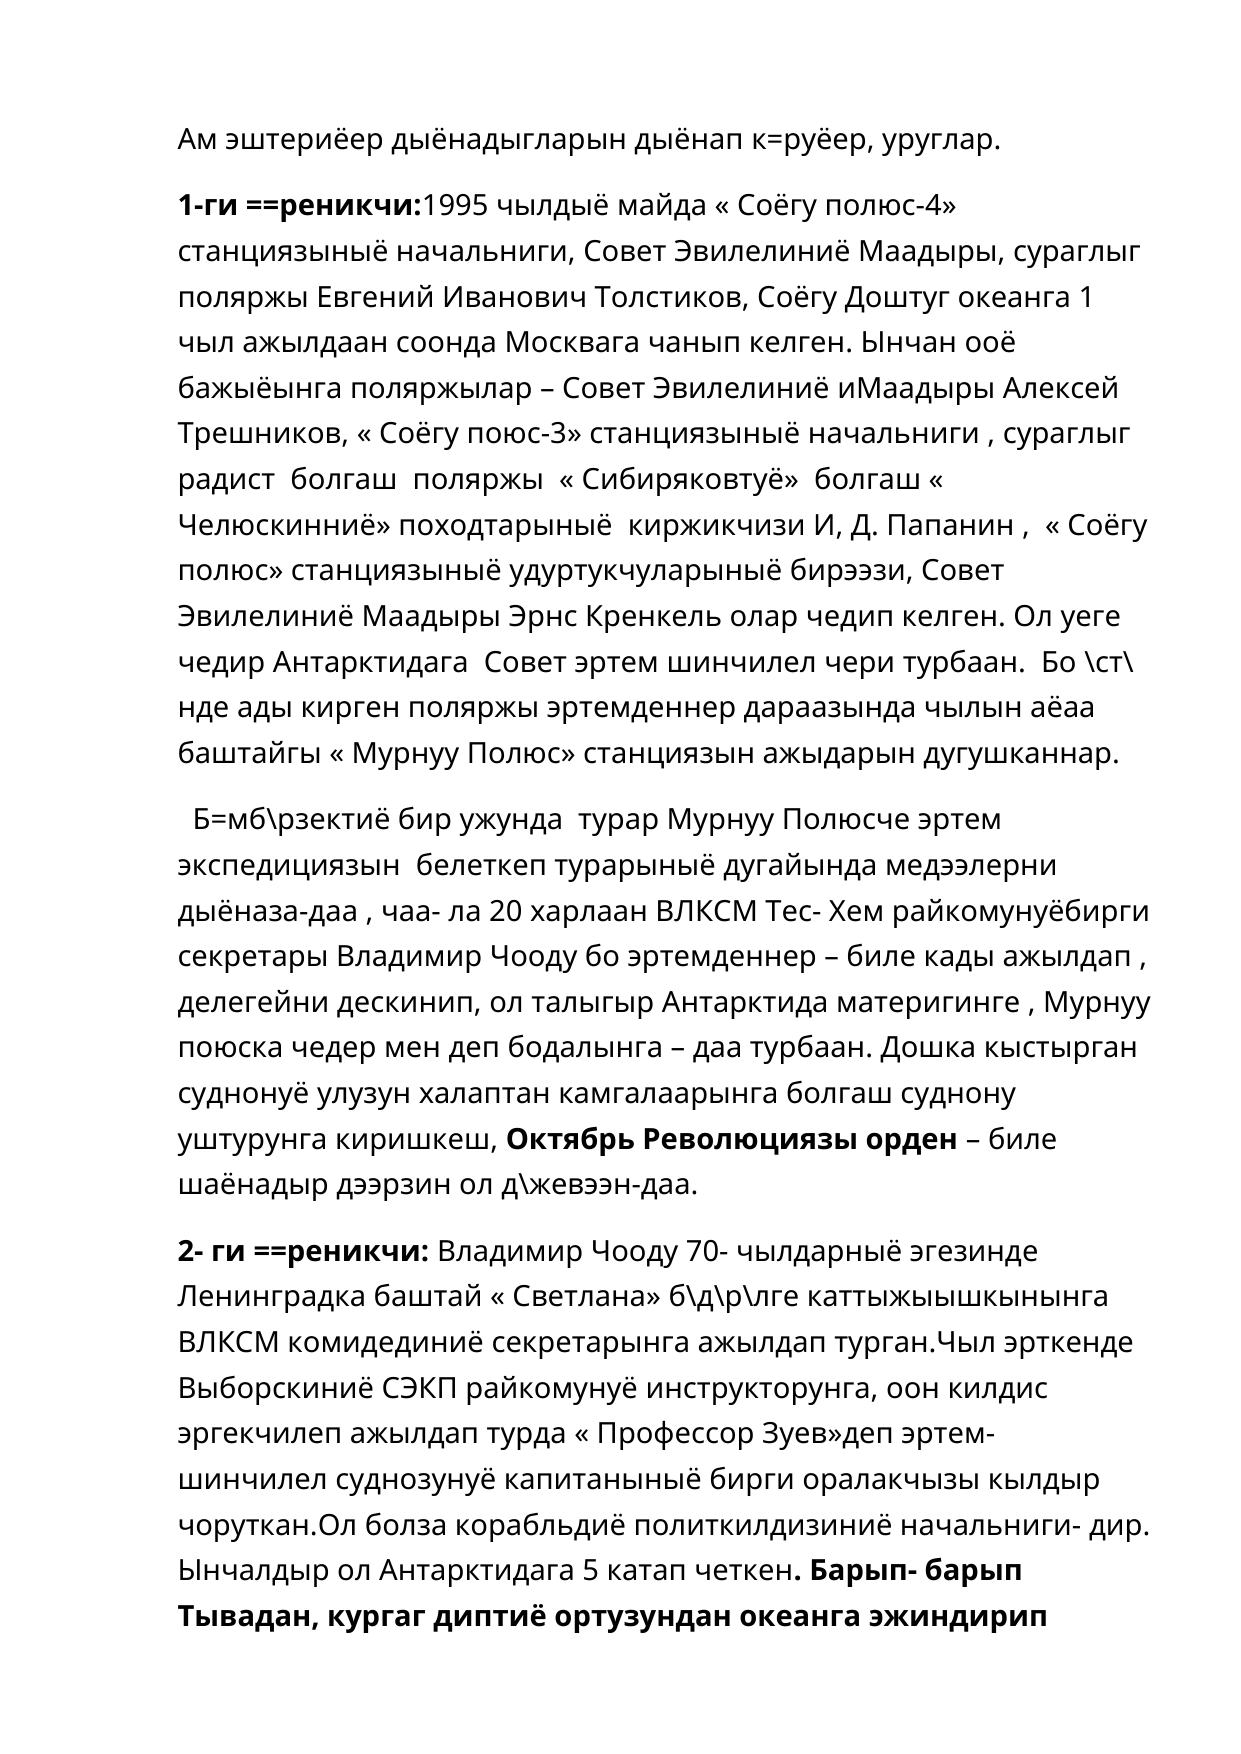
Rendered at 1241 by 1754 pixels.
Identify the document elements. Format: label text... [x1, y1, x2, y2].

text Ам эштериёер дыёнадыгларын дыёнап к=руёер, уруглар. [177, 118, 1152, 158]
text 1-ги ==реникчи:1995 чылдыё майда « Соёгу полюс-4» станциязыныё начальниги, Совет Эвилелиниё Маадыры, сураглыг поляржы Евгений Иванович Толстиков, Соёгу Доштуг океанга 1 чыл ажылдаан соонда Москвага чанып келген. Ынчан ооё бажыёынга поляржылар – Совет Эвилелиниё иМаадыры Алексей Трешников, « Соёгу поюс-3» станциязыныё начальниги , сураглыг радист болгаш поляржы « Сибиряковтуё» болгаш « Челюскинниё» походтарыныё киржикчизи И, Д. Папанин , « Соёгу полюс» станциязыныё удуртукчуларыныё бирээзи, Совет Эвилелиниё Маадыры Эрнс Кренкель олар чедип келген. Ол уеге чедир Антарктидага Совет эртем шинчилел чери турбаан. Бо \ст\нде ады кирген поляржы эртемденнер дараазында чылын аёаа баштайгы « Мурнуу Полюс» станциязын ажыдарын дугушканнар. [177, 184, 1152, 772]
text Б=мб\рзектиё бир ужунда турар Мурнуу Полюсче эртем экспедициязын белеткеп турарыныё дугайында медээлерни дыёназа-даа , чаа- ла 20 харлаан ВЛКСМ Тес- Хем райкомунуёбирги секретары Владимир Чооду бо эртемденнер – биле кады ажылдап , делегейни дескинип, ол талыгыр Антарктида материгинге , Мурнуу поюска чедер мен деп бодалынга – даа турбаан. Дошка кыстырган суднонуё улузун халаптан камгалаарынга болгаш суднону уштурунга киришкеш, Октябрь Революциязы орден – биле шаёнадыр дээрзин ол д\жевээн-даа. [177, 798, 1152, 1203]
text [177, 1230, 1152, 1635]
